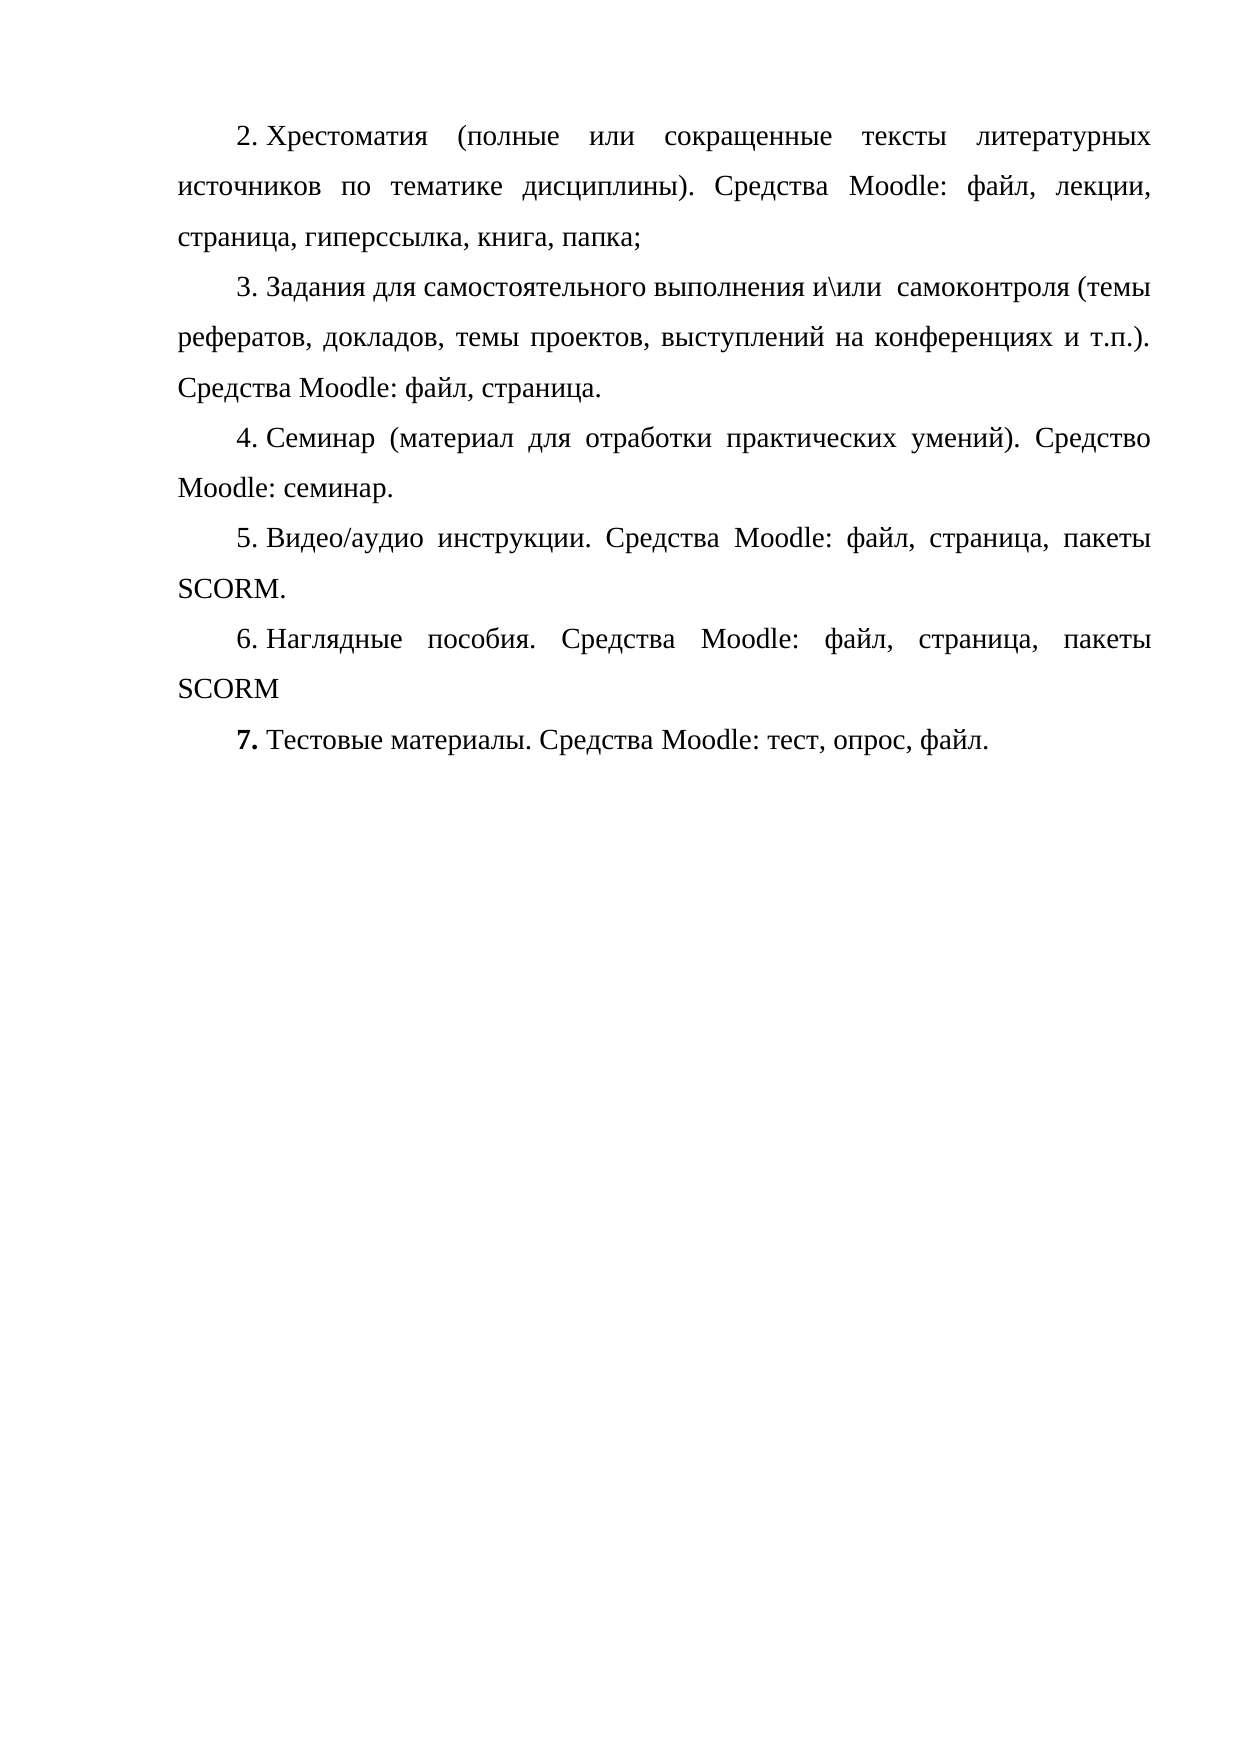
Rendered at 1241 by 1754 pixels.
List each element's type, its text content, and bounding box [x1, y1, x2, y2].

list Семинар (материал для отработки практических умений). Средство Moodle: семинар. [177, 420, 1152, 504]
list Наглядные пособия. Средства Moodle: файл, страница, пакеты SCORM [177, 621, 1152, 705]
list Видео/аудио инструкции. Средства Moodle: файл, страница, пакеты SCORM. [177, 521, 1152, 604]
list Задания для самостоятельного выполнения и\или самоконтроля (темы рефератов, докладов, темы проектов, выступлений на конференциях и т.п.). Средства Moodle: файл, страница. [177, 269, 1152, 403]
list Хрестоматия (полные или сокращенные тексты литературных источников по тематике дисциплины). Средства Moodle: файл, лекции, страница, гиперссылка, книга, папка; [177, 118, 1152, 252]
list Тестовые материалы. Средства Moodle: тест, опрос, файл. [177, 722, 1152, 755]
